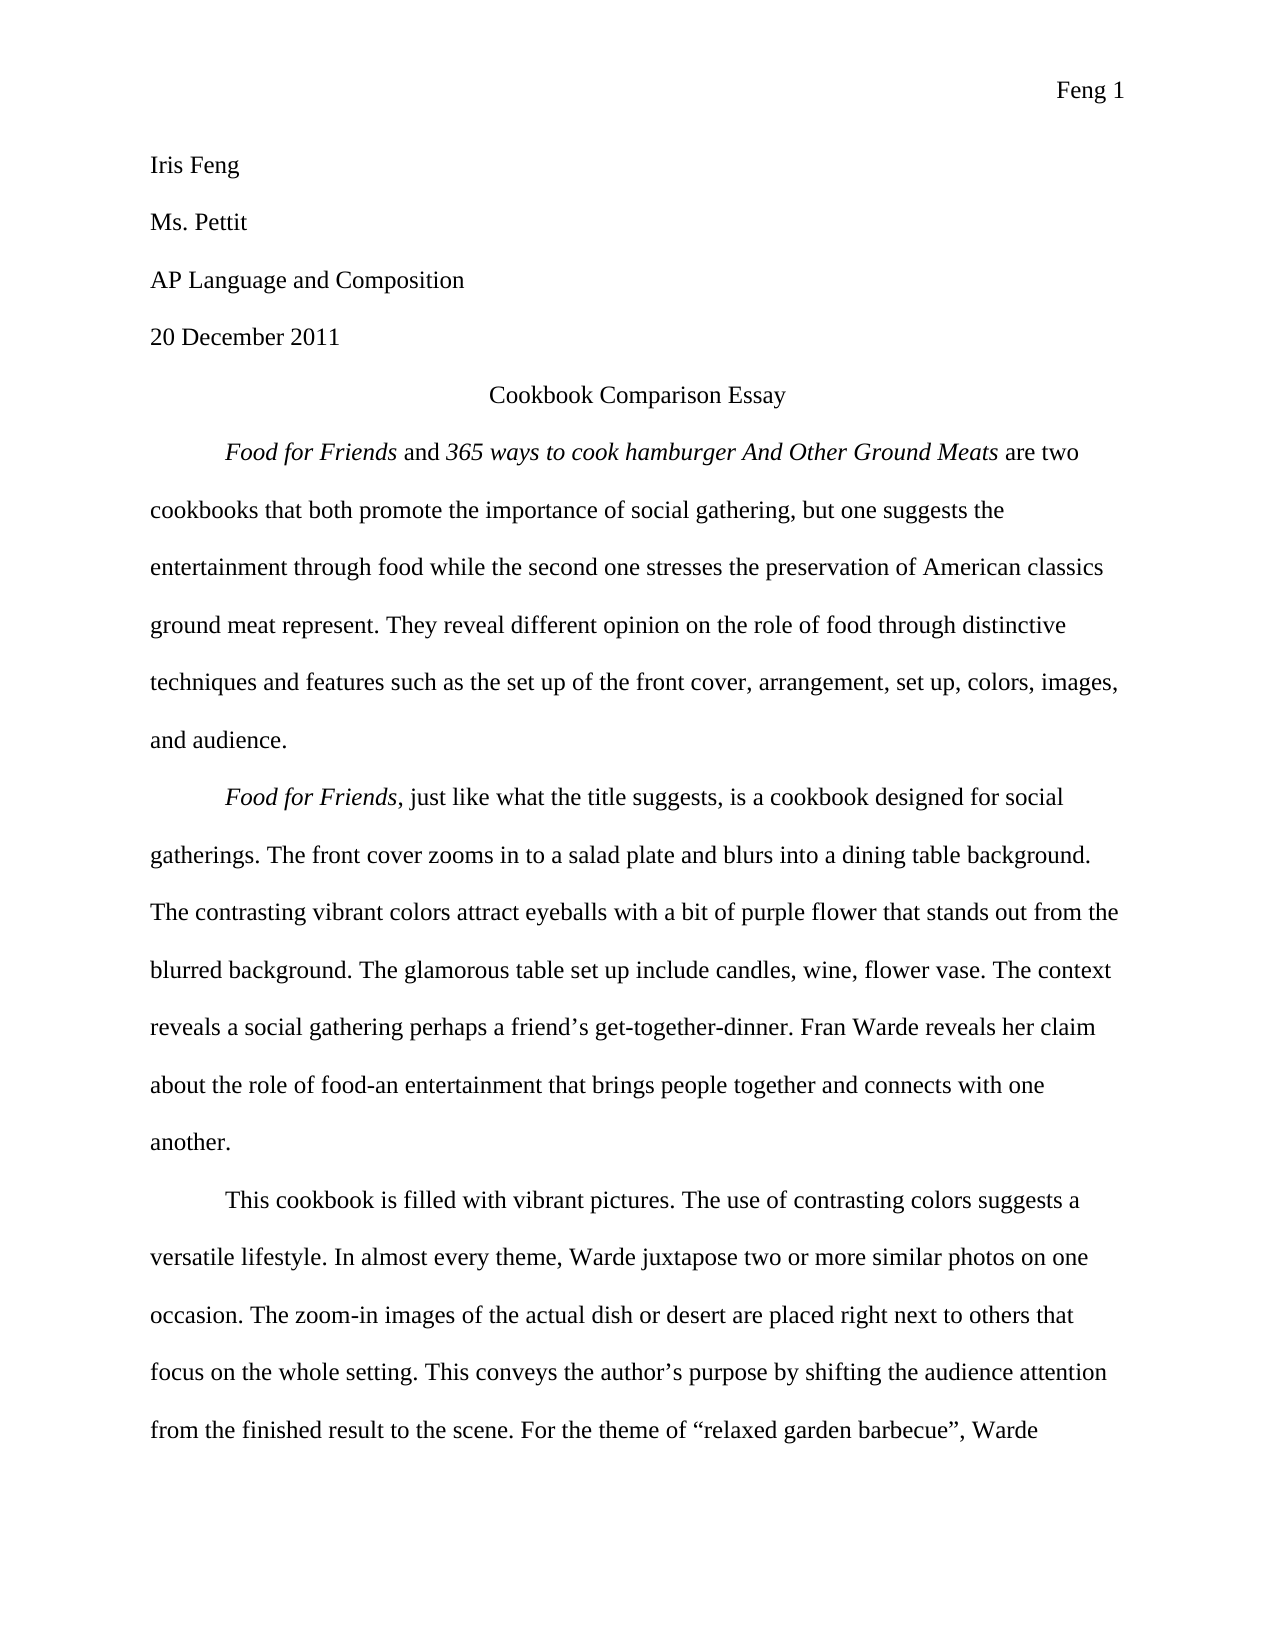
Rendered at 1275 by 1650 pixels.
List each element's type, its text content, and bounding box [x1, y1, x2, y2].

text Cookbook Comparison Essay [150, 380, 1125, 409]
text Food for Friends and 365 ways to cook hamburger And Other Ground Meats are two cookbooks that both promote the importance of social gathering, but one suggests the entertainment through food while the second one stresses the preservation of American classics ground meat represent. They reveal different opinion on the role of food through distinctive techniques and features such as the set up of the front cover, arrangement, set up, colors, images, and audience. [150, 437, 1125, 754]
text 20 December 2011 [150, 322, 1125, 351]
text Iris Feng [150, 150, 1125, 179]
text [150, 1185, 1125, 1444]
text AP Language and Composition [150, 265, 1125, 294]
text Ms. Pettit [150, 207, 1125, 236]
text Food for Friends, just like what the title suggests, is a cookbook designed for social gatherings. The front cover zooms in to a salad plate and blurs into a dining table background. The contrasting vibrant colors attract eyeballs with a bit of purple flower that stands out from the blurred background. The glamorous table set up include candles, wine, flower vase. The context reveals a social gathering perhaps a friend’s get-together-dinner. Fran Warde reveals her claim about the role of food-an entertainment that brings people together and connects with one another. [150, 782, 1125, 1156]
